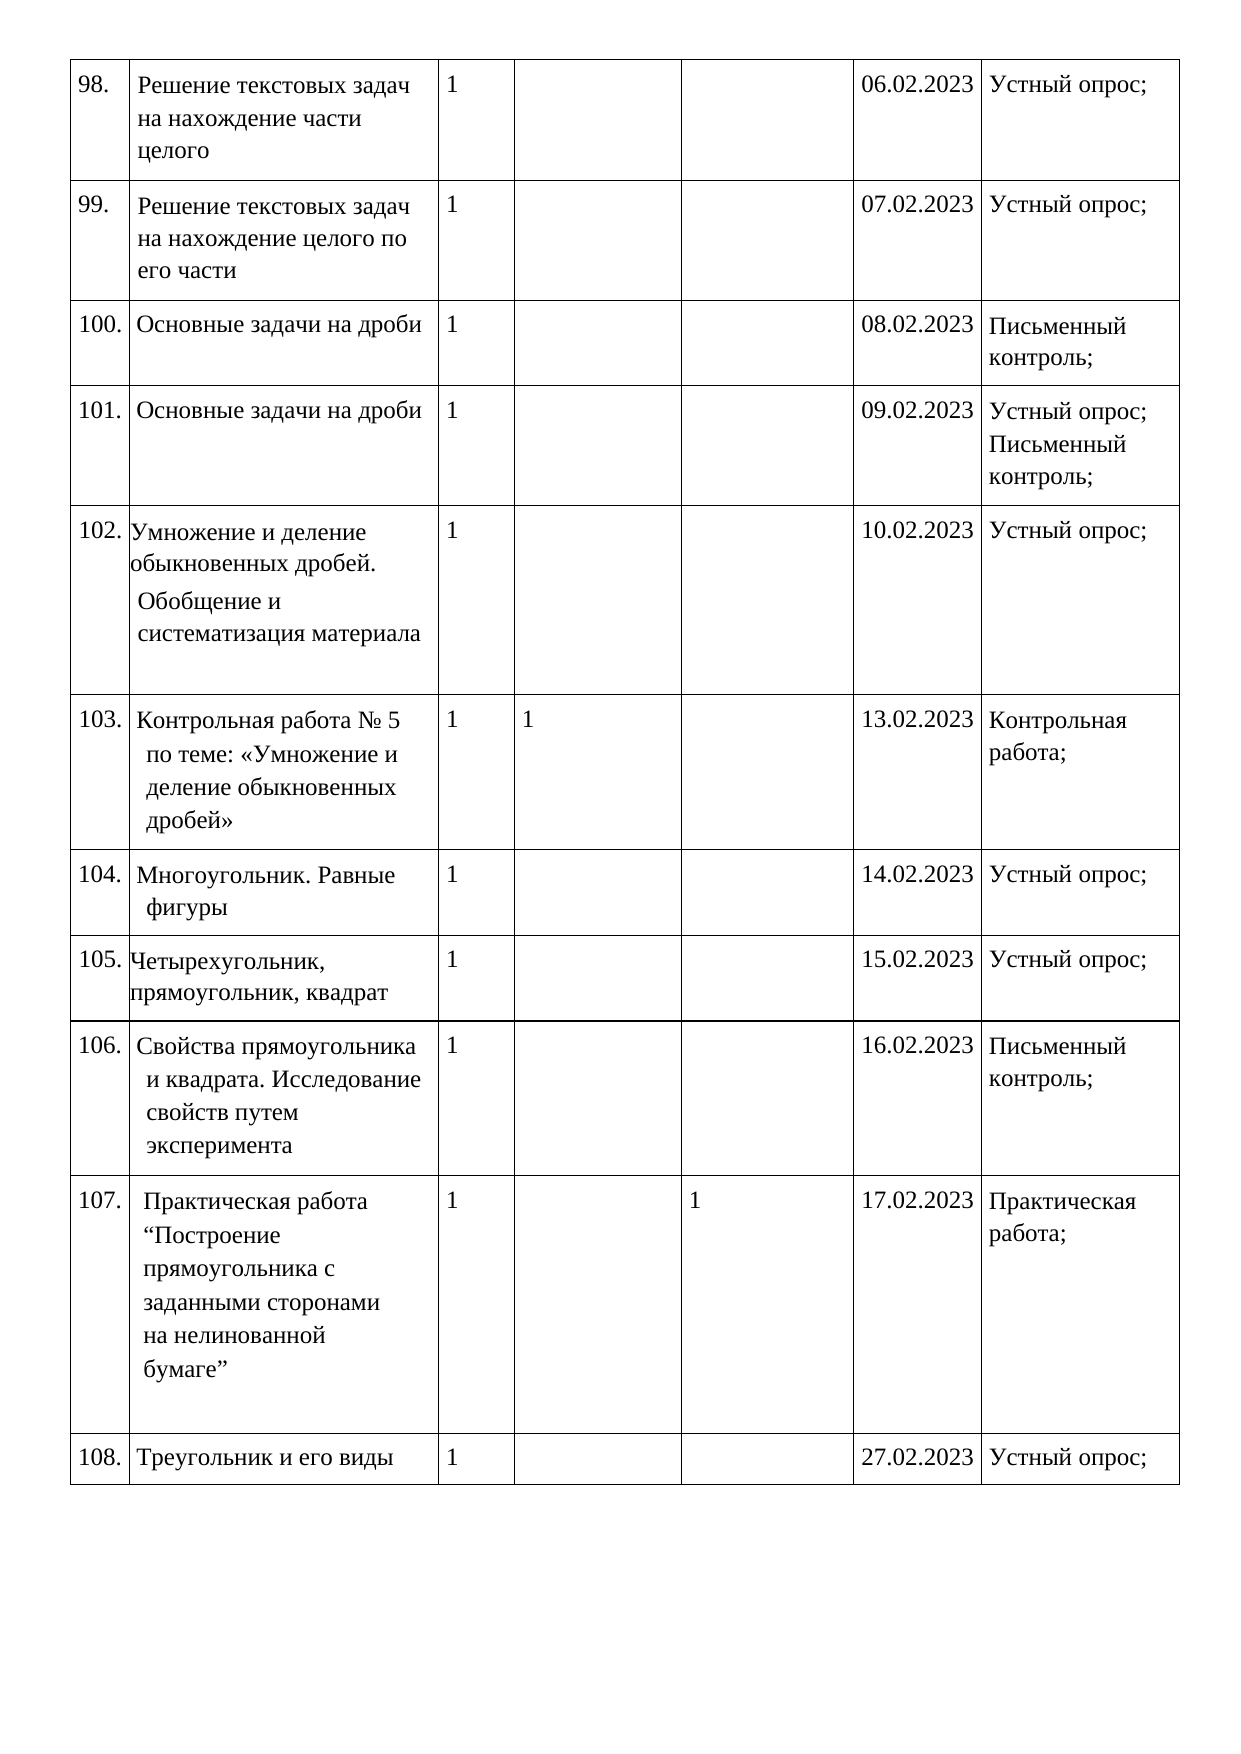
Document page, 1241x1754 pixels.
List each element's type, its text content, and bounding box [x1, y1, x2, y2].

table_cell Основные задачи на дроби [130, 386, 438, 505]
table_cell Устный опрос; Письменный контроль; [982, 386, 1179, 505]
table_cell 1 [439, 1434, 514, 1484]
table_cell 08.02.2023 [854, 301, 981, 385]
table_cell 1 [439, 850, 514, 935]
table_header 98. [71, 60, 129, 179]
table_cell [682, 1434, 853, 1484]
table_cell 1 [439, 695, 514, 849]
table_cell 13.02.2023 [854, 695, 981, 849]
table_header Устный опрос; [982, 60, 1179, 179]
table_cell 1 [682, 1176, 853, 1433]
table_cell [515, 1176, 681, 1433]
table_cell 108. [71, 1434, 129, 1484]
table_cell 07.02.2023 [854, 181, 981, 300]
table_cell [515, 506, 681, 694]
table_cell Устный опрос; [982, 506, 1179, 694]
table_cell 16.02.2023 [854, 1022, 981, 1175]
table_cell [515, 1434, 681, 1484]
table_cell 104. [71, 850, 129, 935]
table_cell [515, 1022, 681, 1175]
table_cell Контрольная работа; [982, 695, 1179, 849]
table_cell [515, 936, 681, 1020]
table_cell Письменный контроль; [982, 301, 1179, 385]
table_cell 106. [71, 1022, 129, 1175]
table_cell 1 [439, 1022, 514, 1175]
table_cell [682, 936, 853, 1020]
table_cell Практическая работа; [982, 1176, 1179, 1433]
table_cell [515, 181, 681, 300]
table_header [682, 60, 853, 179]
table_cell Устный опрос; [982, 1434, 1179, 1484]
table_cell Основные задачи на дроби [130, 301, 438, 385]
table_cell [515, 850, 681, 935]
table_cell 10.02.2023 [854, 506, 981, 694]
table_cell 09.02.2023 [854, 386, 981, 505]
table_cell 1 [439, 301, 514, 385]
table_cell [682, 850, 853, 935]
table_cell Устный опрос; [982, 850, 1179, 935]
table_cell 107. [71, 1176, 129, 1433]
table_cell 1 [439, 386, 514, 505]
table_cell [682, 695, 853, 849]
table_cell 1 [439, 181, 514, 300]
table_cell 15.02.2023 [854, 936, 981, 1020]
table_cell 17.02.2023 [854, 1176, 981, 1433]
table_cell 101. [71, 386, 129, 505]
table_cell Умножение и деление обыкновенных дробей. Обобщение и систематизация материала [130, 506, 438, 694]
table_cell Треугольник и его виды [130, 1434, 438, 1484]
table_cell Многоугольник. Равные фигуры [130, 850, 438, 935]
table_header [515, 60, 681, 179]
table_cell 99. [71, 181, 129, 300]
table_cell Устный опрос; [982, 181, 1179, 300]
table_cell Практическая работа “Построение прямоугольника с заданными сторонами на нелинованной бумаге” [130, 1176, 438, 1433]
table_cell [682, 1022, 853, 1175]
table_cell Четырехугольник, прямоугольник, квадрат [130, 936, 438, 1020]
table_cell 102. [71, 506, 129, 694]
table_cell Контрольная работа № 5 по теме: «Умножение и деление обыкновенных дробей» [130, 695, 438, 849]
table_cell Решение текстовых задач на нахождение целого по его части [130, 181, 438, 300]
table_cell 103. [71, 695, 129, 849]
table_cell [682, 386, 853, 505]
table_cell [515, 301, 681, 385]
table_cell 1 [439, 1176, 514, 1433]
table_cell [682, 181, 853, 300]
table_header 1 [439, 60, 514, 179]
table_cell Свойства прямоугольника и квадрата. Исследование свойств путем эксперимента [130, 1022, 438, 1175]
table_cell 1 [439, 936, 514, 1020]
table_cell 27.02.2023 [854, 1434, 981, 1484]
table_header 06.02.2023 [854, 60, 981, 179]
table_header Решение текстовых задач на нахождение части целого [130, 60, 438, 179]
table_cell [682, 301, 853, 385]
table_cell 14.02.2023 [854, 850, 981, 935]
table_cell Письменный контроль; [982, 1022, 1179, 1175]
table_cell 1 [515, 695, 681, 849]
table_cell 105. [71, 936, 129, 1020]
table_cell 1 [439, 506, 514, 694]
table_cell Устный опрос; [982, 936, 1179, 1020]
table_cell 100. [71, 301, 129, 385]
table_cell [682, 506, 853, 694]
table_cell [515, 386, 681, 505]
